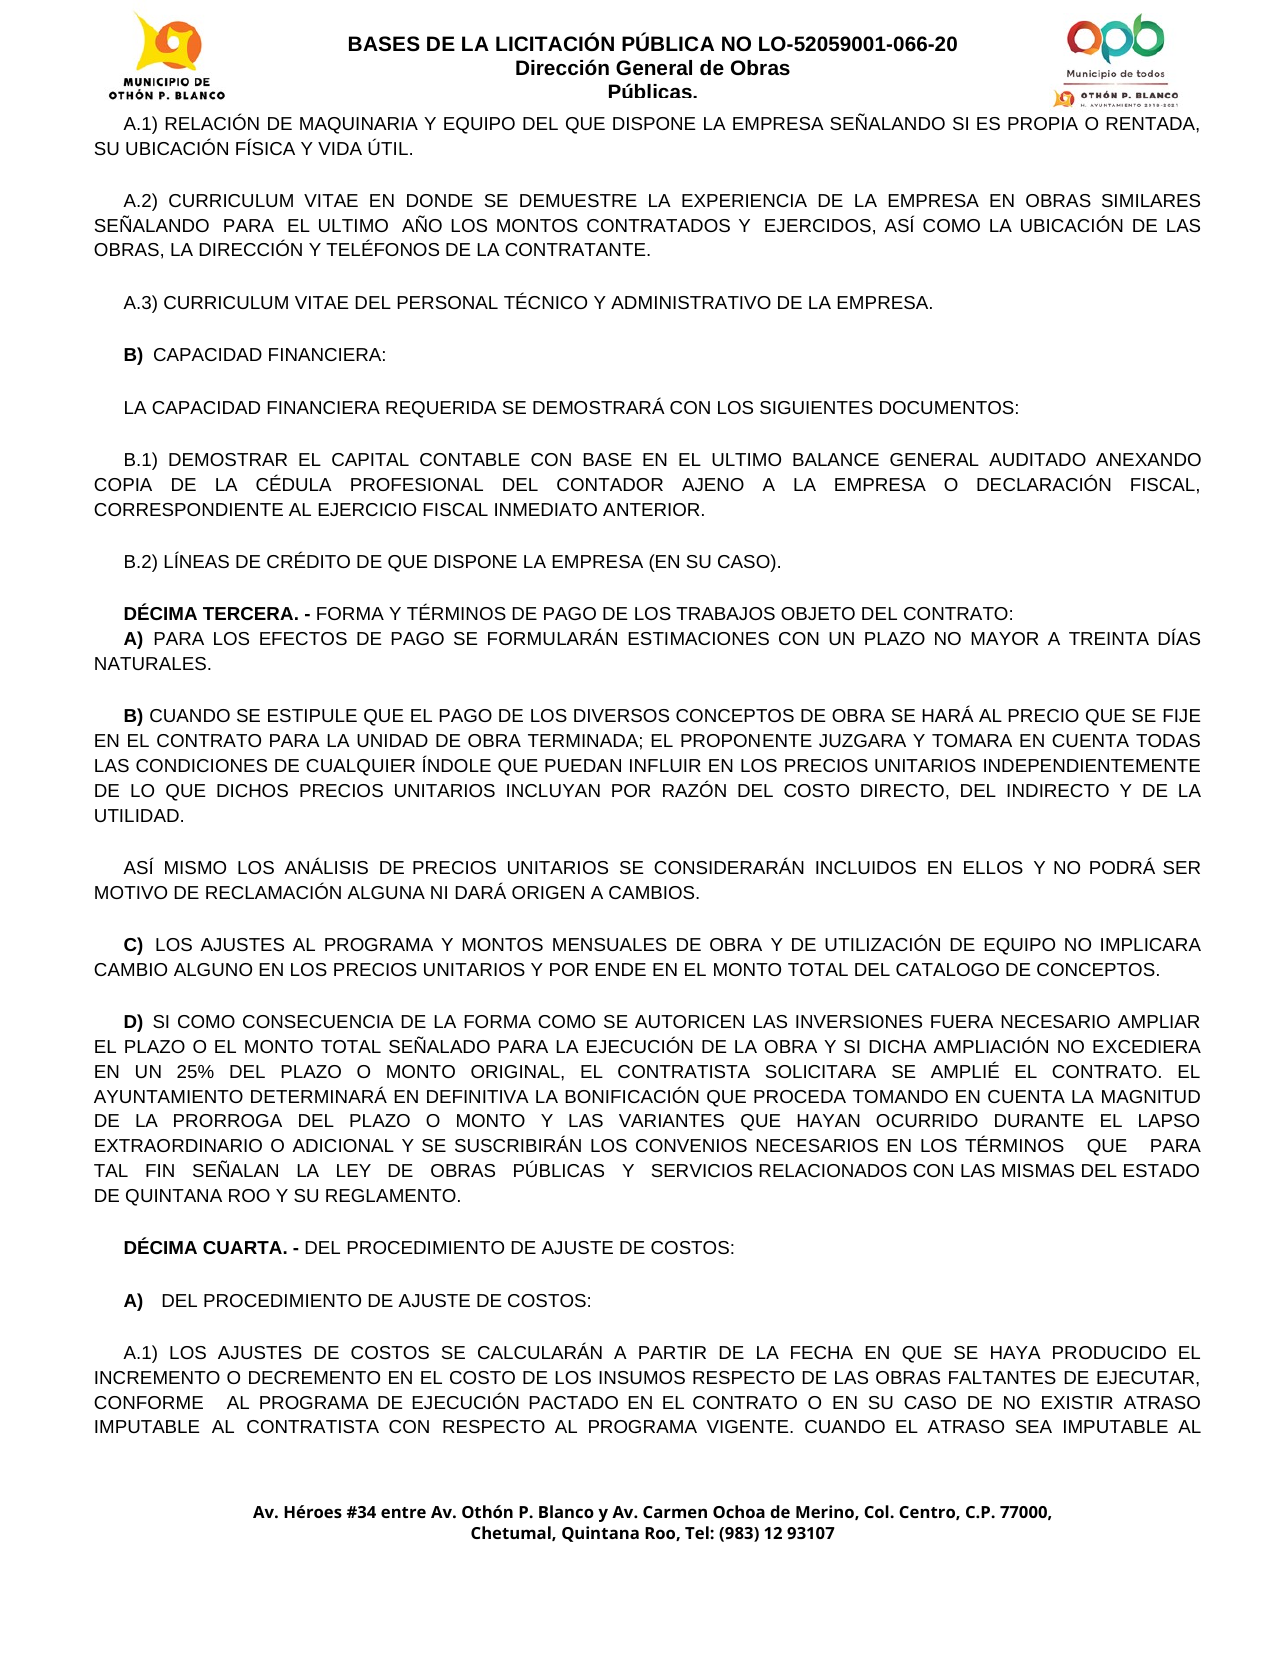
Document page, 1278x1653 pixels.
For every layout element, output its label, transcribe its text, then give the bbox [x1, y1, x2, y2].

text DÉCIMA TERCERA. - FORMA Y TÉRMINOS DE PAGO DE LOS TRABAJOS OBJETO DEL CONTRATO: [94, 603, 1201, 625]
text A) PARA LOS EFECTOS DE PAGO SE FORMULARÁN ESTIMACIONES CON UN PLAZO NO MAYOR A TREINTA DÍAS NATURALES. [94, 628, 1201, 674]
text A.2) CURRICULUM VITAE EN DONDE SE DEMUESTRE LA EXPERIENCIA DE LA EMPRESA EN OBRAS SIMILARES SEÑALANDO PARA EL ULTIMO AÑO LOS MONTOS CONTRATADOS Y EJERCIDOS, ASÍ COMO LA UBICACIÓN DE LAS OBRAS, LA DIRECCIÓN Y TELÉFONOS DE LA CONTRATANTE. [94, 190, 1201, 261]
picture [104, 0, 237, 112]
text DÉCIMA CUARTA. - DEL PROCEDIMIENTO DE AJUSTE DE COSTOS: [94, 1237, 1201, 1259]
text B.1) DEMOSTRAR EL CAPITAL CONTABLE CON BASE EN EL ULTIMO BALANCE GENERAL AUDITADO ANEXANDO COPIA DE LA CÉDULA PROFESIONAL DEL CONTADOR AJENO A LA EMPRESA O DECLARACIÓN FISCAL, CORRESPONDIENTE AL EJERCICIO FISCAL INMEDIATO ANTERIOR. [94, 449, 1201, 520]
text ASÍ MISMO LOS ANÁLISIS DE PRECIOS UNITARIOS SE CONSIDERARÁN INCLUIDOS EN ELLOS Y NO PODRÁ SER MOTIVO DE RECLAMACIÓN ALGUNA NI DARÁ ORIGEN A CAMBIOS. [94, 857, 1201, 903]
picture [1049, 13, 1192, 112]
text D) SI COMO CONSECUENCIA DE LA FORMA COMO SE AUTORICEN LAS INVERSIONES FUERA NECESARIO AMPLIAR EL PLAZO O EL MONTO TOTAL SEÑALADO PARA LA EJECUCIÓN DE LA OBRA Y SI DICHA AMPLIACIÓN NO EXCEDIERA EN UN 25% DEL PLAZO O MONTO ORIGINAL, EL CONTRATISTA SOLICITARA SE AMPLIÉ EL CONTRATO. EL AYUNTAMIENTO DETERMINARÁ EN DEFINITIVA LA BONIFICACIÓN QUE PROCEDA TOMANDO EN CUENTA LA MAGNITUD DE LA PRORROGA DEL PLAZO O MONTO Y LAS VARIANTES QUE HAYAN OCURRIDO DURANTE EL LAPSO EXTRAORDINARIO O ADICIONAL Y SE SUSCRIBIRÁN LOS CONVENIOS NECESARIOS EN LOS TÉRMINOS QUE PARA TAL FIN SEÑALAN LA LEY DE OBRAS PÚBLICAS Y SERVICIOS RELACIONADOS CON LAS MISMAS DEL ESTADO DE QUINTANA ROO Y SU REGLAMENTO. [94, 1011, 1201, 1206]
text B.2) LÍNEAS DE CRÉDITO DE QUE DISPONE LA EMPRESA (EN SU CASO). [94, 551, 1201, 572]
text C) LOS AJUSTES AL PROGRAMA Y MONTOS MENSUALES DE OBRA Y DE UTILIZACIÓN DE EQUIPO NO IMPLICARA CAMBIO ALGUNO EN LOS PRECIOS UNITARIOS Y POR ENDE EN EL MONTO TOTAL DEL CATALOGO DE CONCEPTOS. [94, 934, 1201, 980]
text B) CAPACIDAD FINANCIERA: [94, 344, 1201, 366]
text A.1) RELACIÓN DE MAQUINARIA Y EQUIPO DEL QUE DISPONE LA EMPRESA SEÑALANDO SI ES PROPIA O RENTADA, SU UBICACIÓN FÍSICA Y VIDA ÚTIL. [94, 112, 1201, 159]
text LA CAPACIDAD FINANCIERA REQUERIDA SE DEMOSTRARÁ CON LOS SIGUIENTES DOCUMENTOS: [94, 396, 1201, 418]
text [94, 1342, 1201, 1438]
text A) DEL PROCEDIMIENTO DE AJUSTE DE COSTOS: [94, 1289, 1201, 1311]
text A.3) CURRICULUM VITAE DEL PERSONAL TÉCNICO Y ADMINISTRATIVO DE LA EMPRESA. [94, 292, 1201, 313]
text B) CUANDO SE ESTIPULE QUE EL PAGO DE LOS DIVERSOS CONCEPTOS DE OBRA SE HARÁ AL PRECIO QUE SE FIJE EN EL CONTRATO PARA LA UNIDAD DE OBRA TERMINADA; EL PROPONENTE JUZGARA Y TOMARA EN CUENTA TODAS LAS CONDICIONES DE CUALQUIER ÍNDOLE QUE PUEDAN INFLUIR EN LOS PRECIOS UNITARIOS INDEPENDIENTEMENTE DE LO QUE DICHOS PRECIOS UNITARIOS INCLUYAN POR RAZÓN DEL COSTO DIRECTO, DEL INDIRECTO Y DE LA UTILIDAD. [94, 705, 1201, 826]
